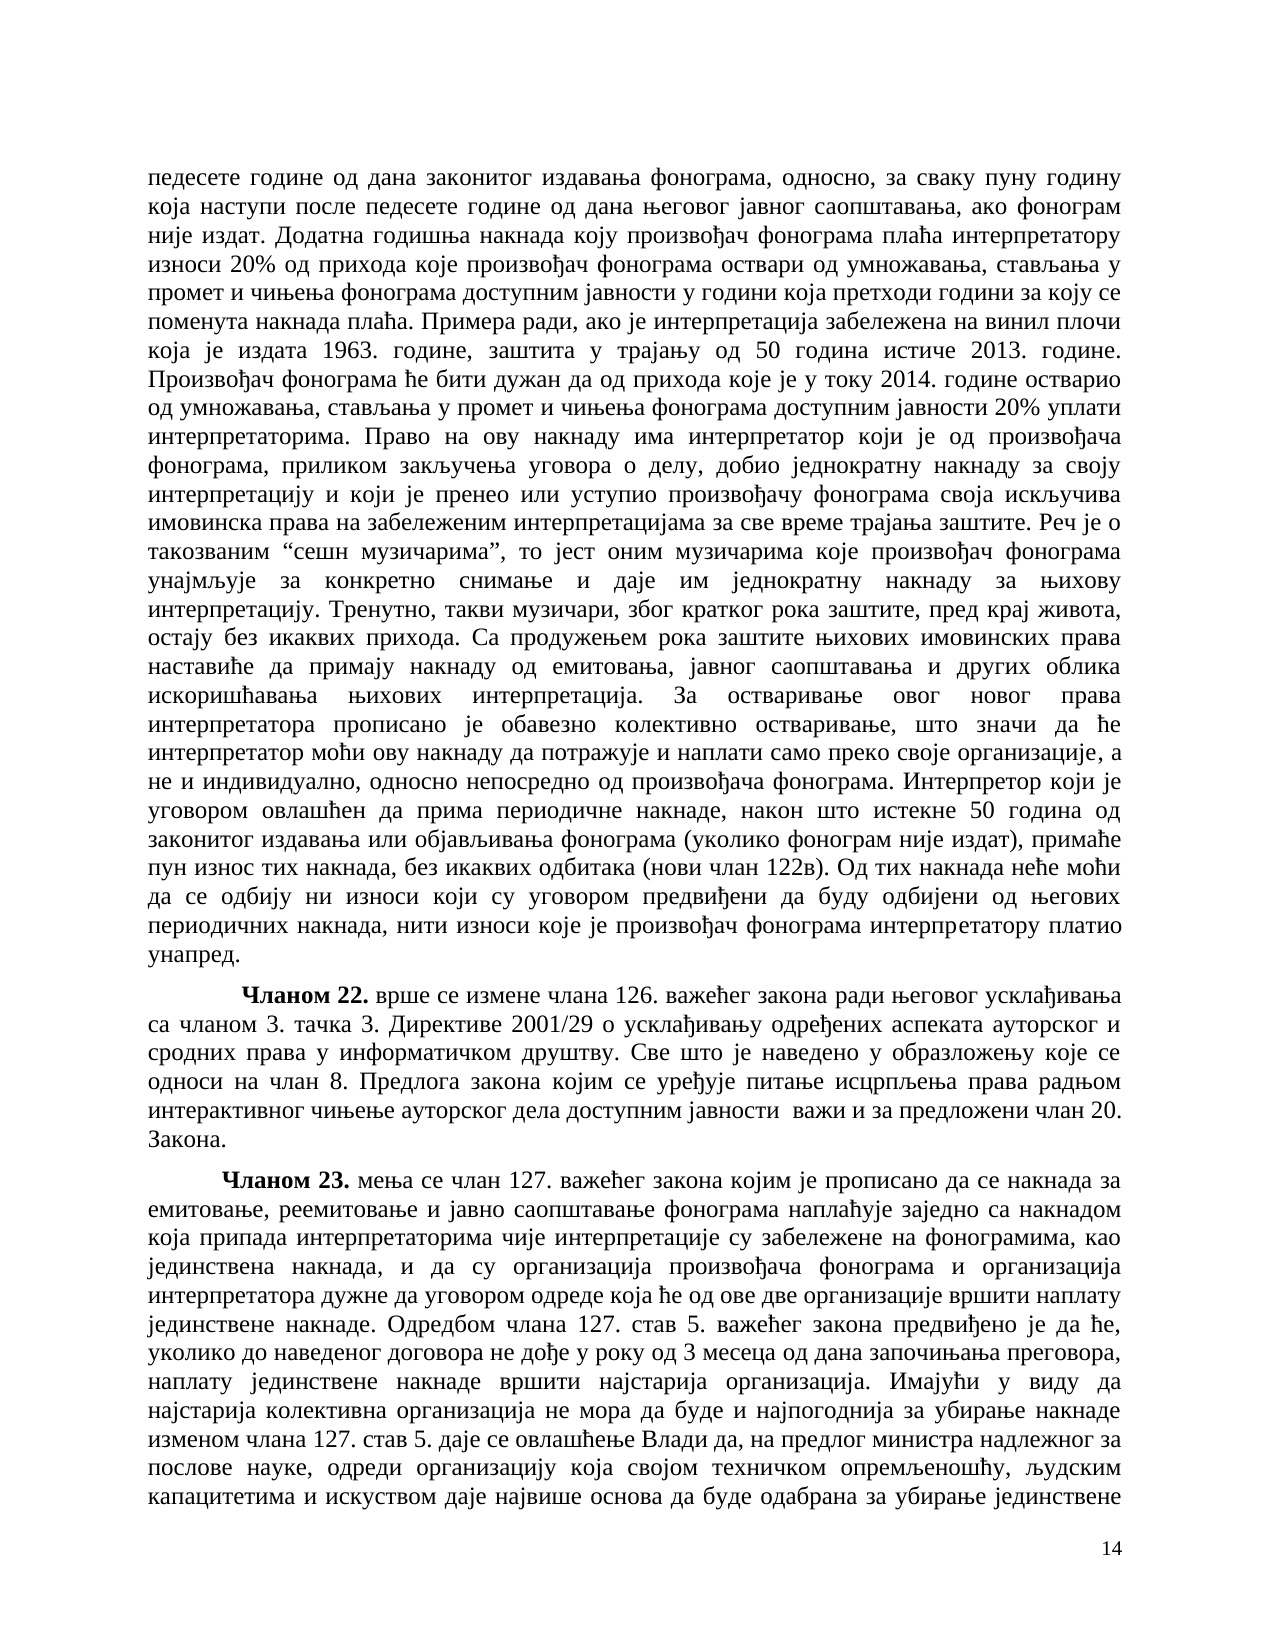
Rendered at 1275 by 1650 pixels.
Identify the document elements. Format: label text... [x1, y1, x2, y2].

text Чланом 22. врше се измене члана 126. важећег закона ради његовог усклађивања са чланом 3. тачка 3. Директиве 2001/29 о усклађивању одређених аспеката ауторског и сродних права у информатичком друштву. Све што је наведено у образложењу које се односи на члан 8. Предлога закона којим се уређује питање исцрпљења права радњом интерактивног чињење ауторског дела доступним јавности важи и за предложени члан 20. Закона. [148, 980, 1122, 1152]
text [148, 162, 1122, 967]
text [148, 1165, 1122, 1510]
